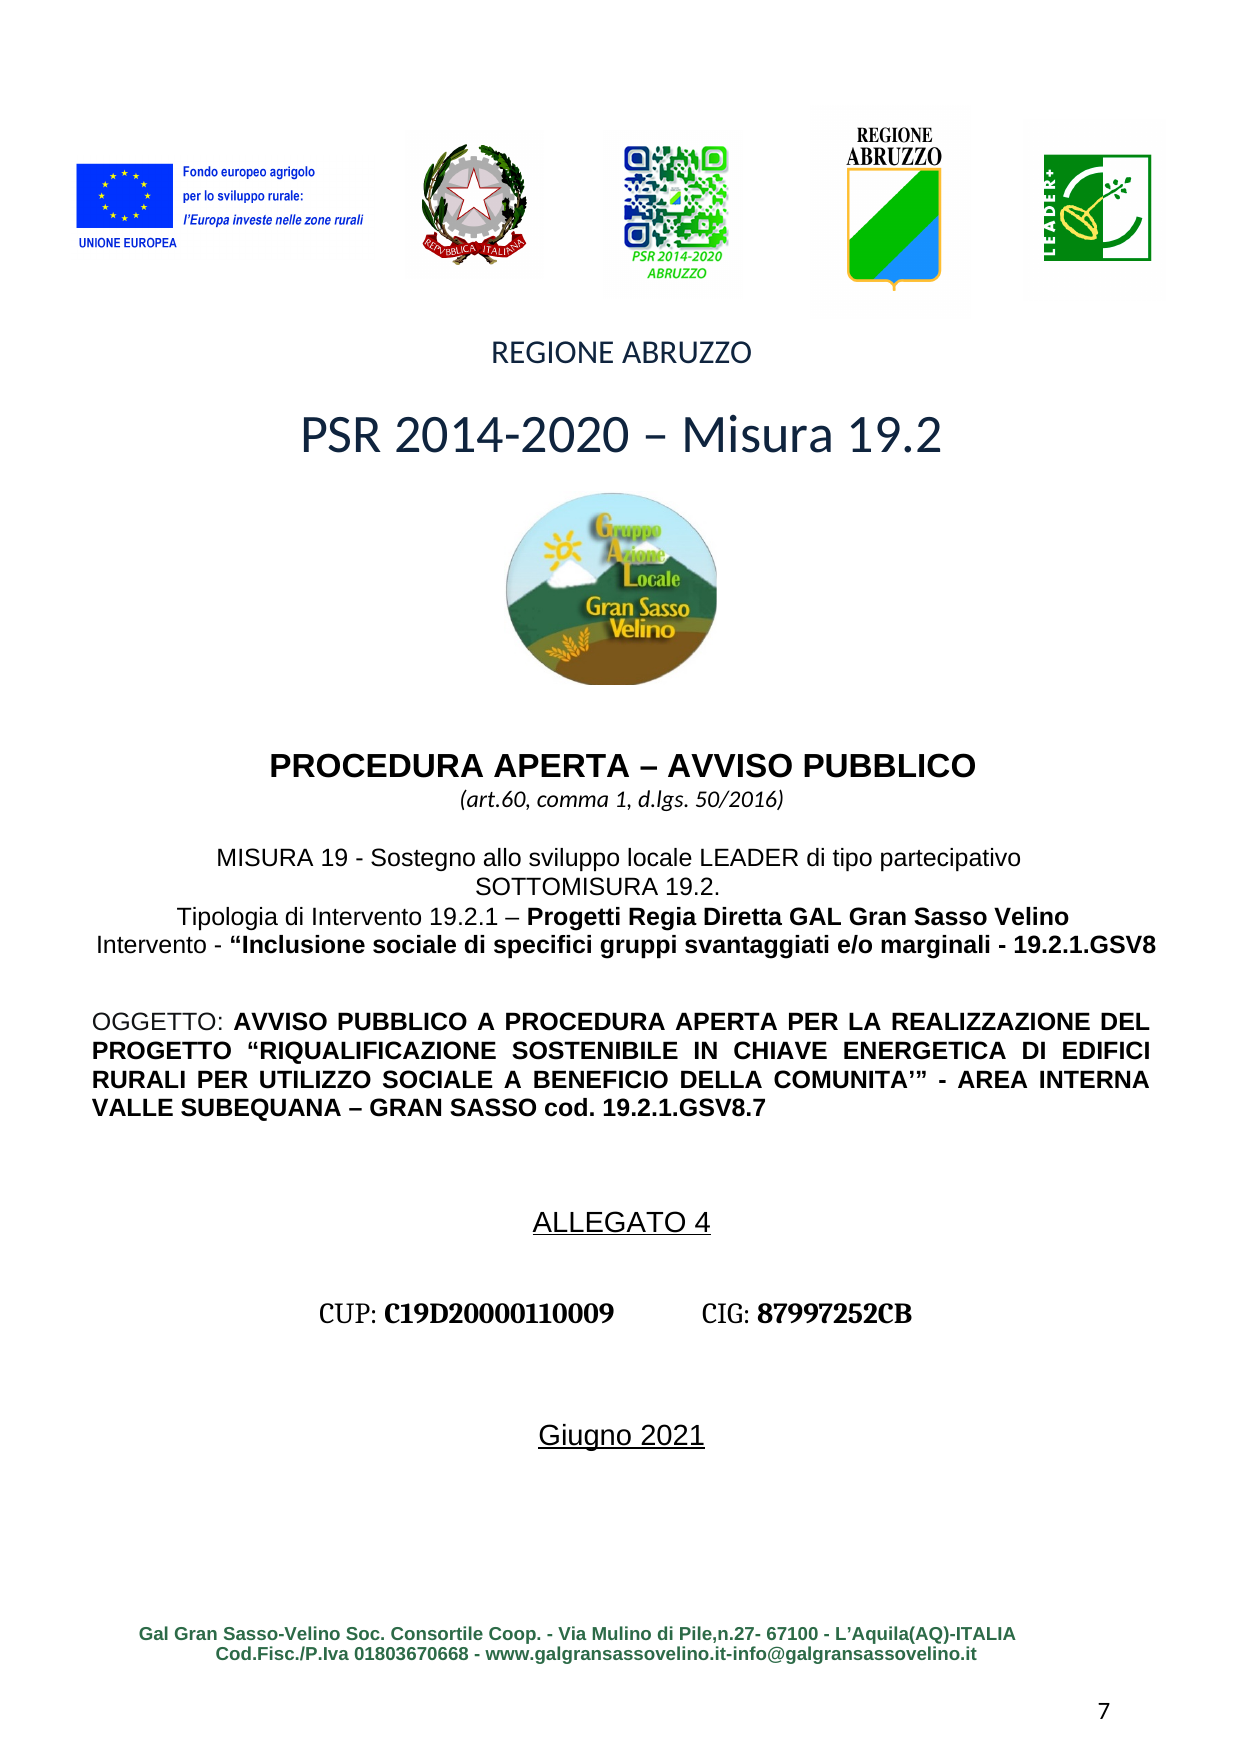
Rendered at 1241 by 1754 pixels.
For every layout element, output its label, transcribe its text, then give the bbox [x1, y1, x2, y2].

text (art.60, comma 1, d.lgs. 50/2016) [92, 784, 1154, 814]
picture [602, 130, 743, 299]
subtitle Giugno 2021 [92, 1418, 1151, 1452]
text REGIONE ABRUZZO [92, 331, 1151, 372]
picture [405, 130, 544, 279]
text PSR 2014-2020 – Misura 19.2 [92, 400, 1151, 466]
text Intervento - “Inclusione sociale di specifici gruppi svantaggiati e/o marginali - 19.2.1.GSV8 [92, 930, 1161, 959]
picture [1023, 119, 1167, 301]
picture [809, 105, 972, 319]
picture [504, 491, 717, 683]
text OGGETTO: AVVISO PUBBLICO A PROCEDURA APERTA PER LA REALIZZAZIONE DEL PROGETTO “RIQUALIFICAZIONE SOSTENIBILE IN CHIAVE ENERGETICA DI EDIFICI RURALI PER UTILIZZO SOCIALE A BENEFICIO DELLA COMUNITA’” - AREA INTERNA VALLE SUBEQUANA – GRAN SASSO cod. 19.2.1.GSV8.7 [92, 1007, 1151, 1122]
text MISURA 19 - Sostegno allo sviluppo locale LEADER di tipo partecipativo [92, 843, 1147, 872]
text SOTTOMISURA 19.2. [182, 872, 1014, 901]
text PROCEDURA APERTA – AVVISO PUBBLICO [92, 746, 1154, 784]
text Tipologia di Intervento 19.2.1 – Progetti Regia Diretta GAL Gran Sasso Velino [92, 902, 1154, 930]
picture [71, 155, 375, 260]
subtitle CUP: C19D20000110009 CIG: 87997252CB [92, 1297, 1140, 1331]
subtitle ALLEGATO 4 [92, 1204, 1151, 1238]
